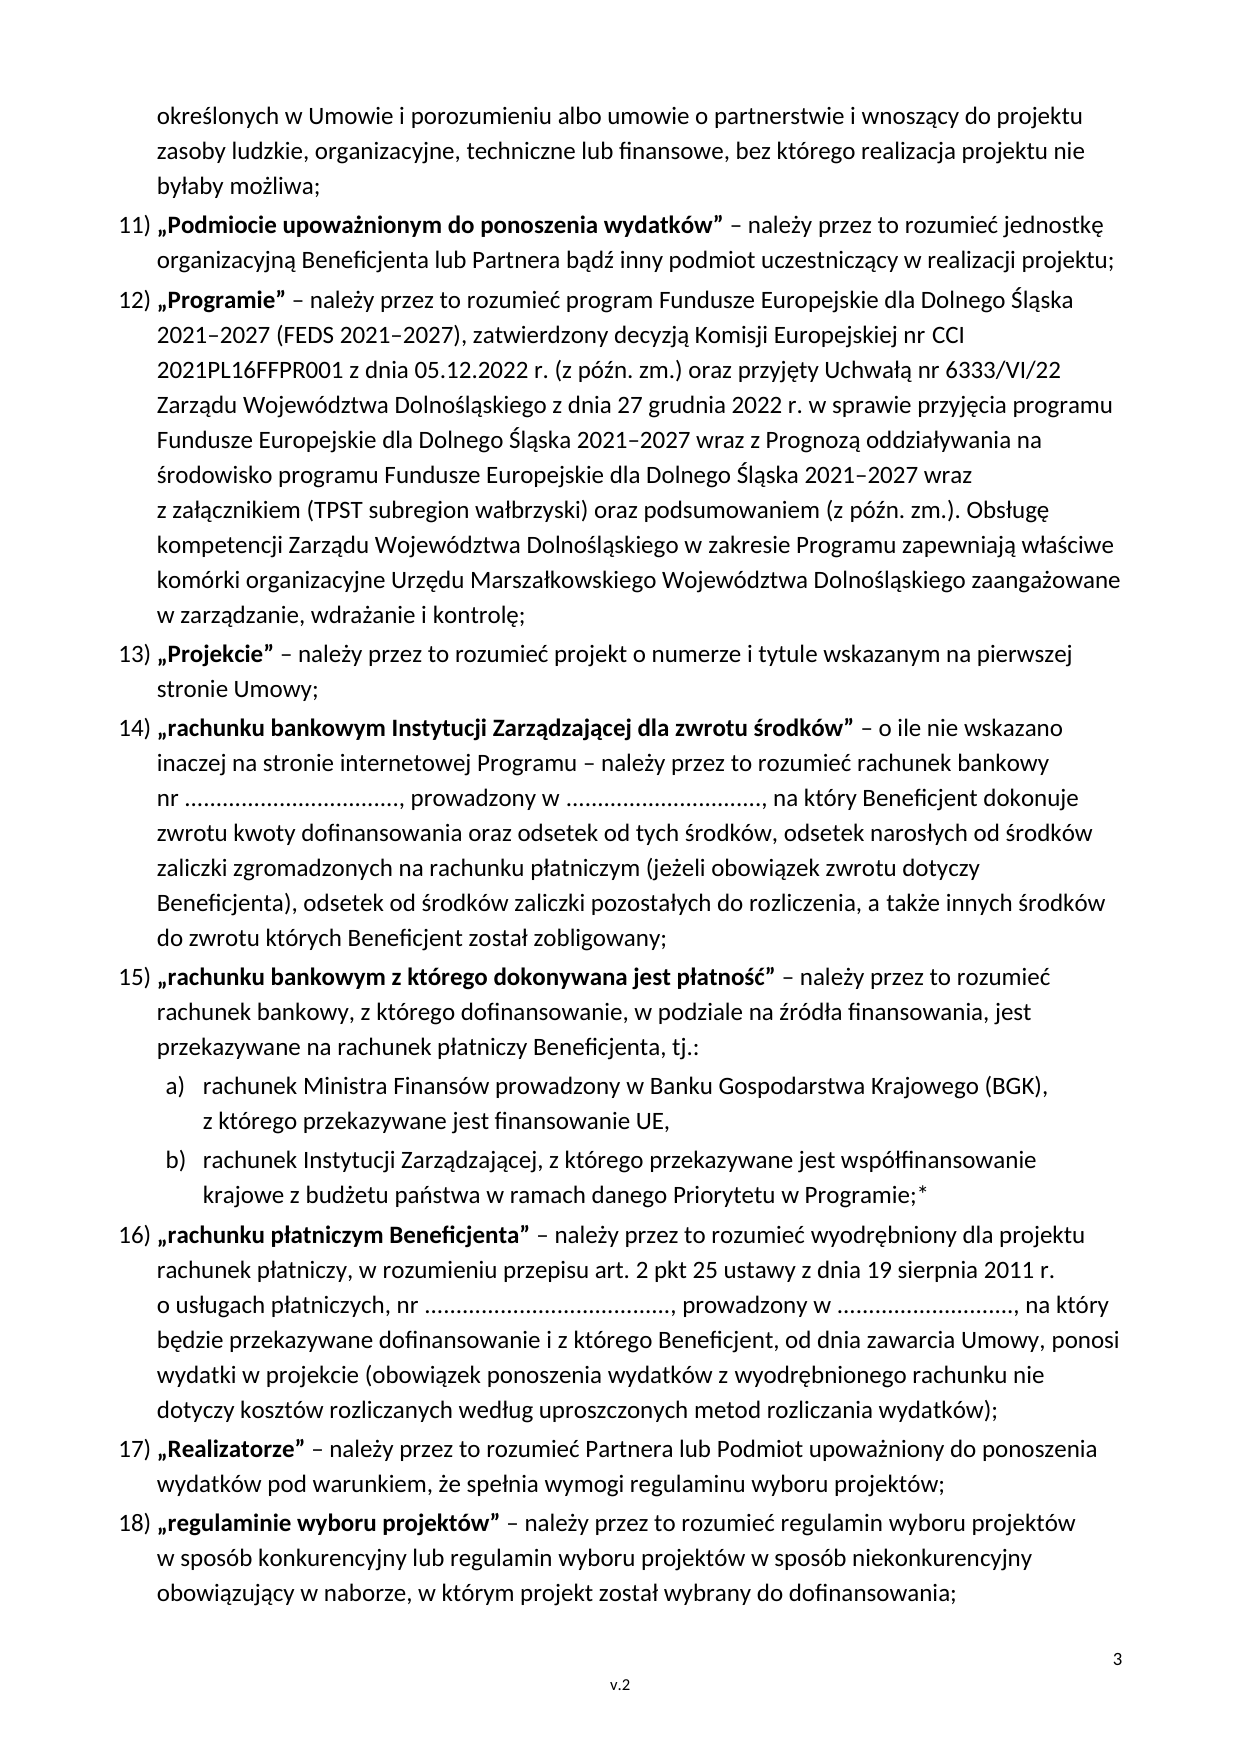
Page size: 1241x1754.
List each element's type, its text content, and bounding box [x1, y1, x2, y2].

list „Realizatorze” – należy przez to rozumieć Partnera lub Podmiot upoważniony do ponoszenia wydatków pod warunkiem, że spełnia wymogi regulaminu wyboru projektów; [118, 1433, 1122, 1498]
list „rachunku płatniczym Beneficjenta” – należy przez to rozumieć wyodrębniony dla projektu rachunek płatniczy, w rozumieniu przepisu art. 2 pkt 25 ustawy z dnia 19 sierpnia 2011 r. o usługach płatniczych, nr ......................................., prowadzony w ............................, na który będzie przekazywane dofinansowanie i z którego Beneficjent, od dnia zawarcia Umowy, ponosi wydatki w projekcie (obowiązek ponoszenia wydatków z wyodrębnionego rachunku nie dotyczy kosztów rozliczanych według uproszczonych metod rozliczania wydatków); [118, 1219, 1122, 1424]
list „rachunku bankowym z którego dokonywana jest płatność” – należy przez to rozumieć rachunek bankowy, z którego dofinansowanie, w podziale na źródła finansowania, jest przekazywane na rachunek płatniczy Beneficjenta, tj.: [118, 961, 1122, 1062]
list „Podmiocie upoważnionym do ponoszenia wydatków” – należy przez to rozumieć jednostkę organizacyjną Beneficjenta lub Partnera bądź inny podmiot uczestniczący w realizacji projektu; [118, 209, 1122, 275]
list rachunek Instytucji Zarządzającej, z którego przekazywane jest współfinansowanie krajowe z budżetu państwa w ramach danego Priorytetu w Programie;* [165, 1144, 1122, 1210]
list rachunek Ministra Finansów prowadzony w Banku Gospodarstwa Krajowego (BGK), z którego przekazywane jest finansowanie UE, [165, 1070, 1122, 1136]
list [118, 100, 1122, 201]
list „Projekcie” – należy przez to rozumieć projekt o numerze i tytule wskazanym na pierwszej stronie Umowy; [118, 638, 1122, 703]
list „regulaminie wyboru projektów” – należy przez to rozumieć regulamin wyboru projektów w sposób konkurencyjny lub regulamin wyboru projektów w sposób niekonkurencyjny obowiązujący w naborze, w którym projekt został wybrany do dofinansowania; [118, 1507, 1122, 1608]
list „Programie” – należy przez to rozumieć program Fundusze Europejskie dla Dolnego Śląska 2021–2027 (FEDS 2021–2027), zatwierdzony decyzją Komisji Europejskiej nr CCI 2021PL16FFPR001 z dnia 05.12.2022 r. (z późn. zm.) oraz przyjęty Uchwałą nr 6333/VI/22 Zarządu Województwa Dolnośląskiego z dnia 27 grudnia 2022 r. w sprawie przyjęcia programu Fundusze Europejskie dla Dolnego Śląska 2021–2027 wraz z Prognozą oddziaływania na środowisko programu Fundusze Europejskie dla Dolnego Śląska 2021–2027 wraz z załącznikiem (TPST subregion wałbrzyski) oraz podsumowaniem (z późn. zm.). Obsługę kompetencji Zarządu Województwa Dolnośląskiego w zakresie Programu zapewniają właściwe komórki organizacyjne Urzędu Marszałkowskiego Województwa Dolnośląskiego zaangażowane w zarządzanie, wdrażanie i kontrolę; [118, 284, 1122, 629]
list „rachunku bankowym Instytucji Zarządzającej dla zwrotu środków” – o ile nie wskazano inaczej na stronie internetowej Programu – należy przez to rozumieć rachunek bankowy nr .................................., prowadzony w ..............................., na który Beneficjent dokonuje zwrotu kwoty dofinansowania oraz odsetek od tych środków, odsetek narosłych od środków zaliczki zgromadzonych na rachunku płatniczym (jeżeli obowiązek zwrotu dotyczy Beneficjenta), odsetek od środków zaliczki pozostałych do rozliczenia, a także innych środków do zwrotu których Beneficjent został zobligowany; [118, 712, 1122, 953]
